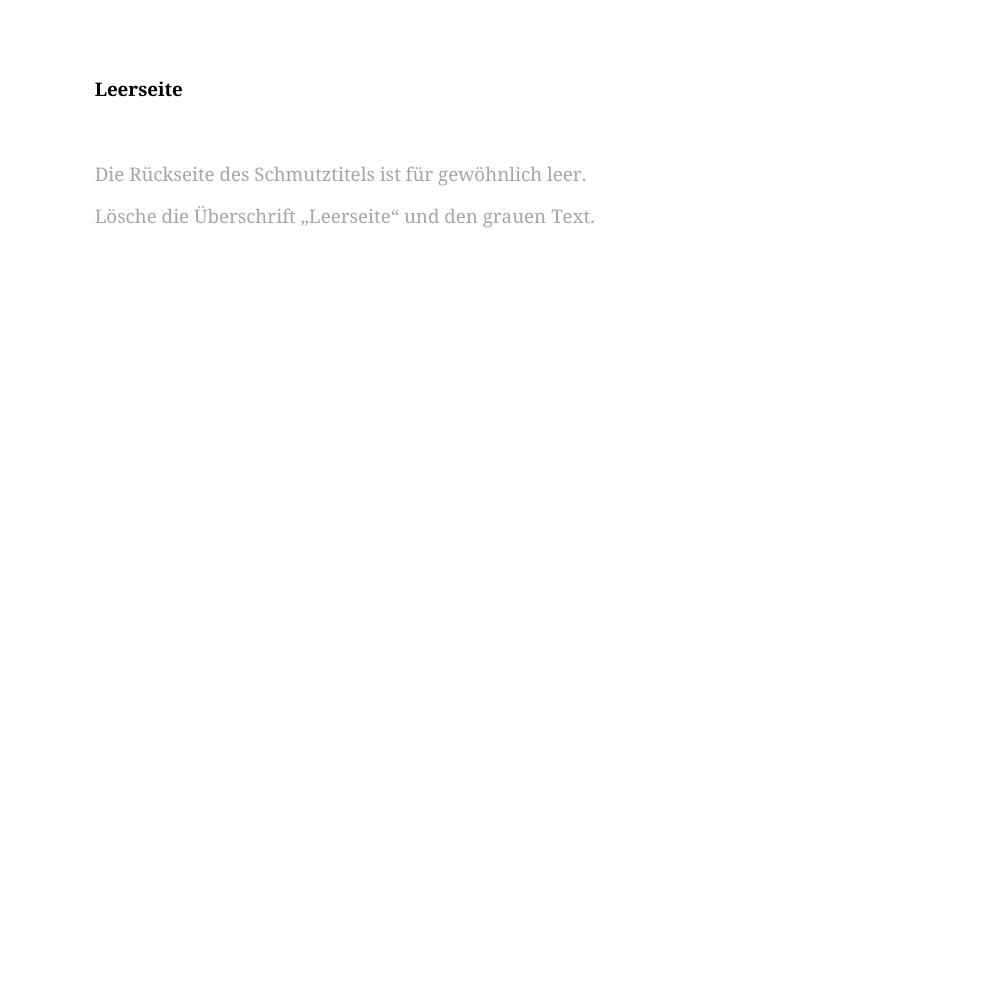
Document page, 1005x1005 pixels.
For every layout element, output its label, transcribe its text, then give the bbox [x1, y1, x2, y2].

text Lösche die Überschrift „Leerseite“ und den grauen Text. [94, 203, 880, 229]
text Leerseite [94, 77, 880, 102]
text Die Rückseite des Schmutztitels ist für gewöhnlich leer. [94, 161, 880, 187]
